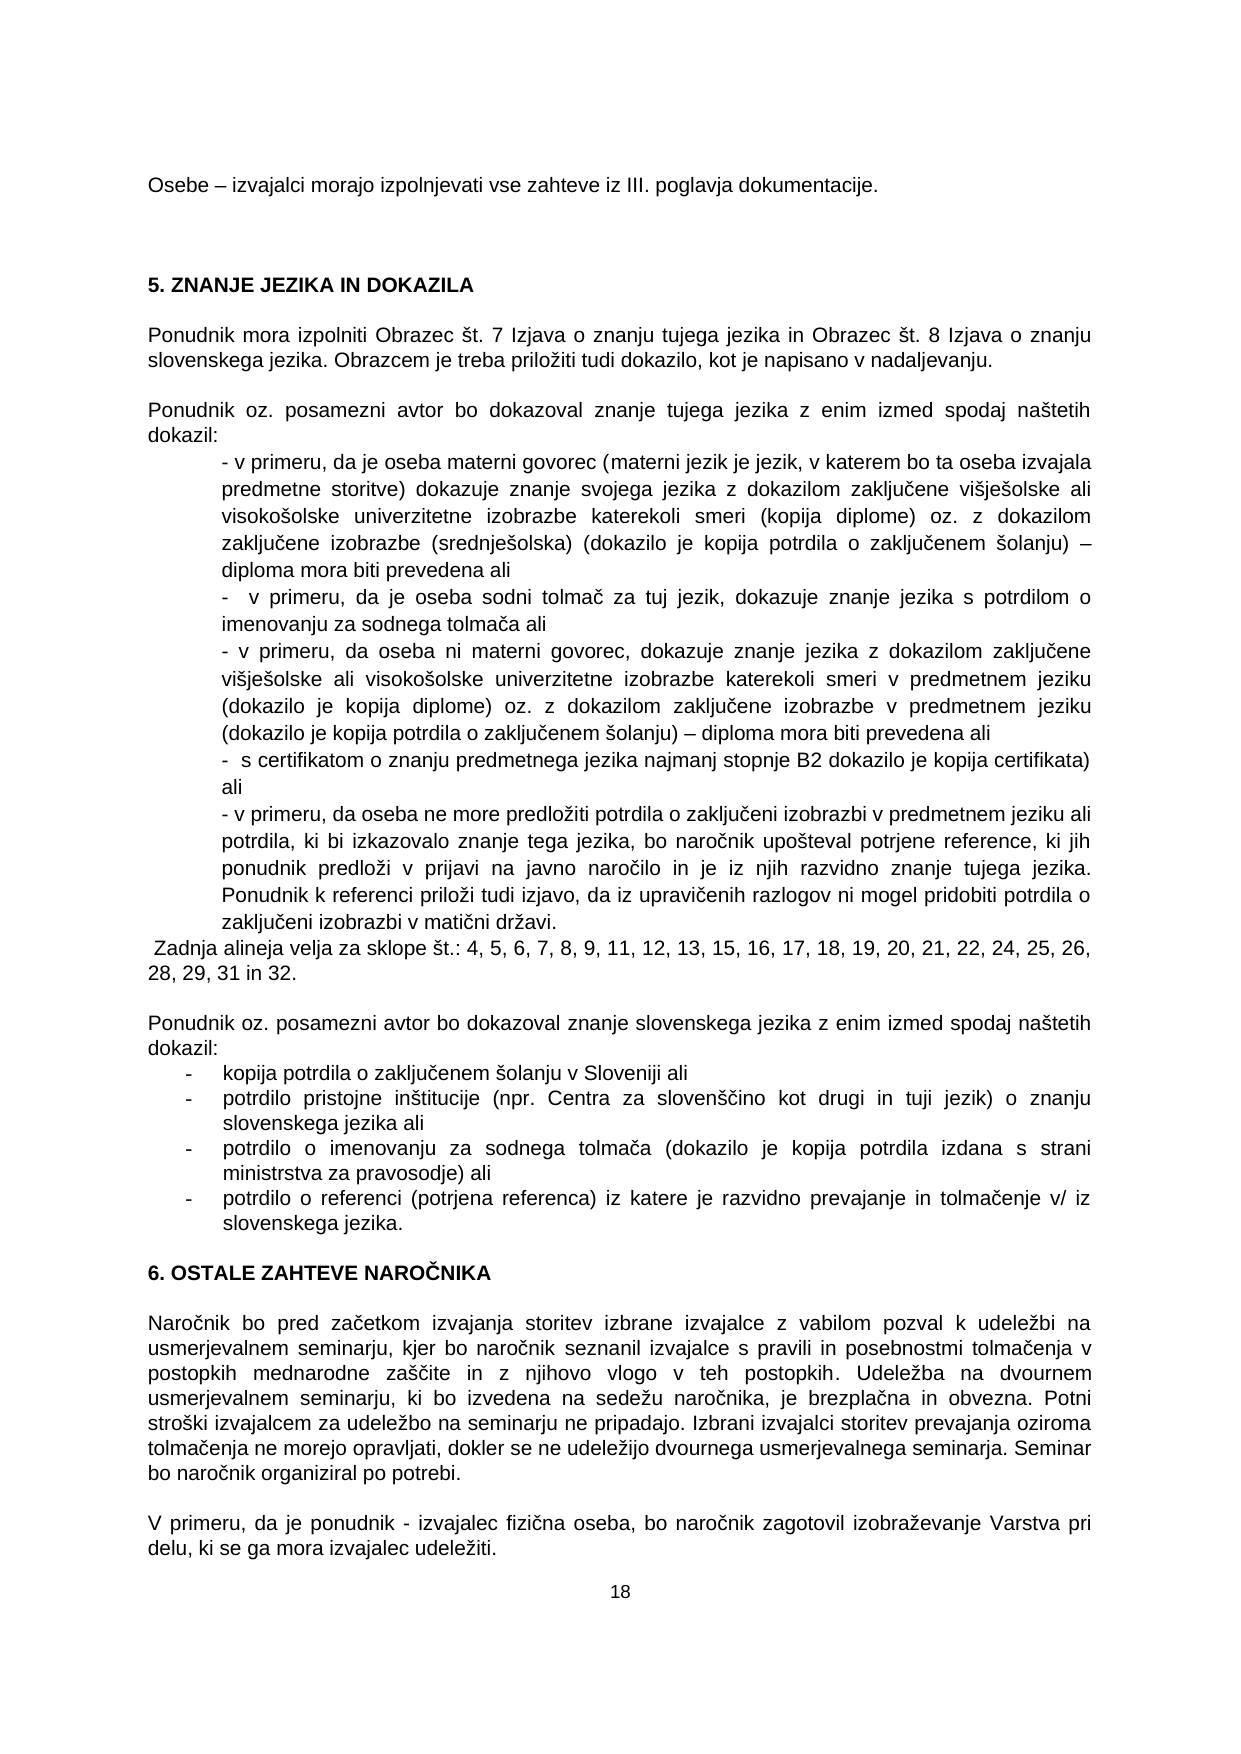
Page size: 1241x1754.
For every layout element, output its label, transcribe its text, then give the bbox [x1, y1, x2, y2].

text Ponudnik oz. posamezni avtor bo dokazoval znanje slovenskega jezika z enim izmed spodaj naštetih dokazil: [148, 1010, 1092, 1060]
text 5. ZNANJE JEZIKA IN DOKAZILA [148, 273, 1092, 298]
text Ponudnik mora izpolniti Obrazec št. 7 Izjava o znanju tujega jezika in Obrazec št. 8 Izjava o znanju slovenskega jezika. Obrazcem je treba priložiti tudi dokazilo, kot je napisano v nadaljevanju. [148, 323, 1092, 373]
text 6. OSTALE ZAHTEVE NAROČNIKA [148, 1260, 1092, 1285]
list - s certifikatom o znanju predmetnega jezika najmanj stopnje B2 dokazilo je kopija certifikata) ali [221, 746, 1092, 800]
list - v primeru, da oseba ne more predložiti potrdila o zaključeni izobrazbi v predmetnem jeziku ali potrdila, ki bi izkazovalo znanje tega jezika, bo naročnik upošteval potrjene reference, ki jih ponudnik predloži v prijavi na javno naročilo in je iz njih razvidno znanje tujega jezika. Ponudnik k referenci priloži tudi izjavo, da iz upravičenih razlogov ni mogel pridobiti potrdila o zaključeni izobrazbi v matični državi. [221, 800, 1092, 935]
list potrdilo o referenci (potrjena referenca) iz katere je razvidno prevajanje in tolmačenje v/ iz slovenskega jezika. [185, 1185, 1092, 1235]
list potrdilo pristojne inštitucije (npr. Centra za slovenščino kot drugi in tuji jezik) o znanju slovenskega jezika ali [185, 1085, 1092, 1135]
list potrdilo o imenovanju za sodnega tolmača (dokazilo je kopija potrdila izdana s strani ministrstva za pravosodje) ali [185, 1135, 1092, 1185]
text Ponudnik oz. posamezni avtor bo dokazoval znanje tujega jezika z enim izmed spodaj naštetih dokazil: [148, 398, 1092, 448]
list - v primeru, da oseba ni materni govorec, dokazuje znanje jezika z dokazilom zaključene višješolske ali visokošolske univerzitetne izobrazbe katerekoli smeri v predmetnem jeziku (dokazilo je kopija diplome) oz. z dokazilom zaključene izobrazbe v predmetnem jeziku (dokazilo je kopija potrdila o zaključenem šolanju) – diploma mora biti prevedena ali [221, 637, 1092, 746]
text Naročnik bo pred začetkom izvajanja storitev izbrane izvajalce z vabilom pozval k udeležbi na usmerjevalnem seminarju, kjer bo naročnik seznanil izvajalce s pravili in posebnostmi tolmačenja v postopkih mednarodne zaščite in z njihovo vlogo v teh postopkih. Udeležba na dvournem usmerjevalnem seminarju, ki bo izvedena na sedežu naročnika, je brezplačna in obvezna. Potni stroški izvajalcem za udeležbo na seminarju ne pripadajo. Izbrani izvajalci storitev prevajanja oziroma tolmačenja ne morejo opravljati, dokler se ne udeležijo dvournega usmerjevalnega seminarja. Seminar bo naročnik organiziral po potrebi. [148, 1310, 1092, 1485]
text Zadnja alineja velja za sklope št.: 4, 5, 6, 7, 8, 9, 11, 12, 13, 15, 16, 17, 18, 19, 20, 21, 22, 24, 25, 26, 28, 29, 31 in 32. [148, 935, 1092, 985]
list kopija potrdila o zaključenem šolanju v Sloveniji ali [185, 1060, 1092, 1085]
list - v primeru, da je oseba materni govorec (materni jezik je jezik, v katerem bo ta oseba izvajala predmetne storitve) dokazuje znanje svojega jezika z dokazilom zaključene višješolske ali visokošolske univerzitetne izobrazbe katerekoli smeri (kopija diplome) oz. z dokazilom zaključene izobrazbe (srednješolska) (dokazilo je kopija potrdila o zaključenem šolanju) – diploma mora biti prevedena ali [221, 448, 1092, 583]
text V primeru, da je ponudnik - izvajalec fizična oseba, bo naročnik zagotovil izobraževanje Varstva pri delu, ki se ga mora izvajalec udeležiti. [148, 1510, 1092, 1560]
list - v primeru, da je oseba sodni tolmač za tuj jezik, dokazuje znanje jezika s potrdilom o imenovanju za sodnega tolmača ali [221, 583, 1092, 637]
text Osebe – izvajalci morajo izpolnjevati vse zahteve iz III. poglavja dokumentacije. [148, 173, 1092, 198]
